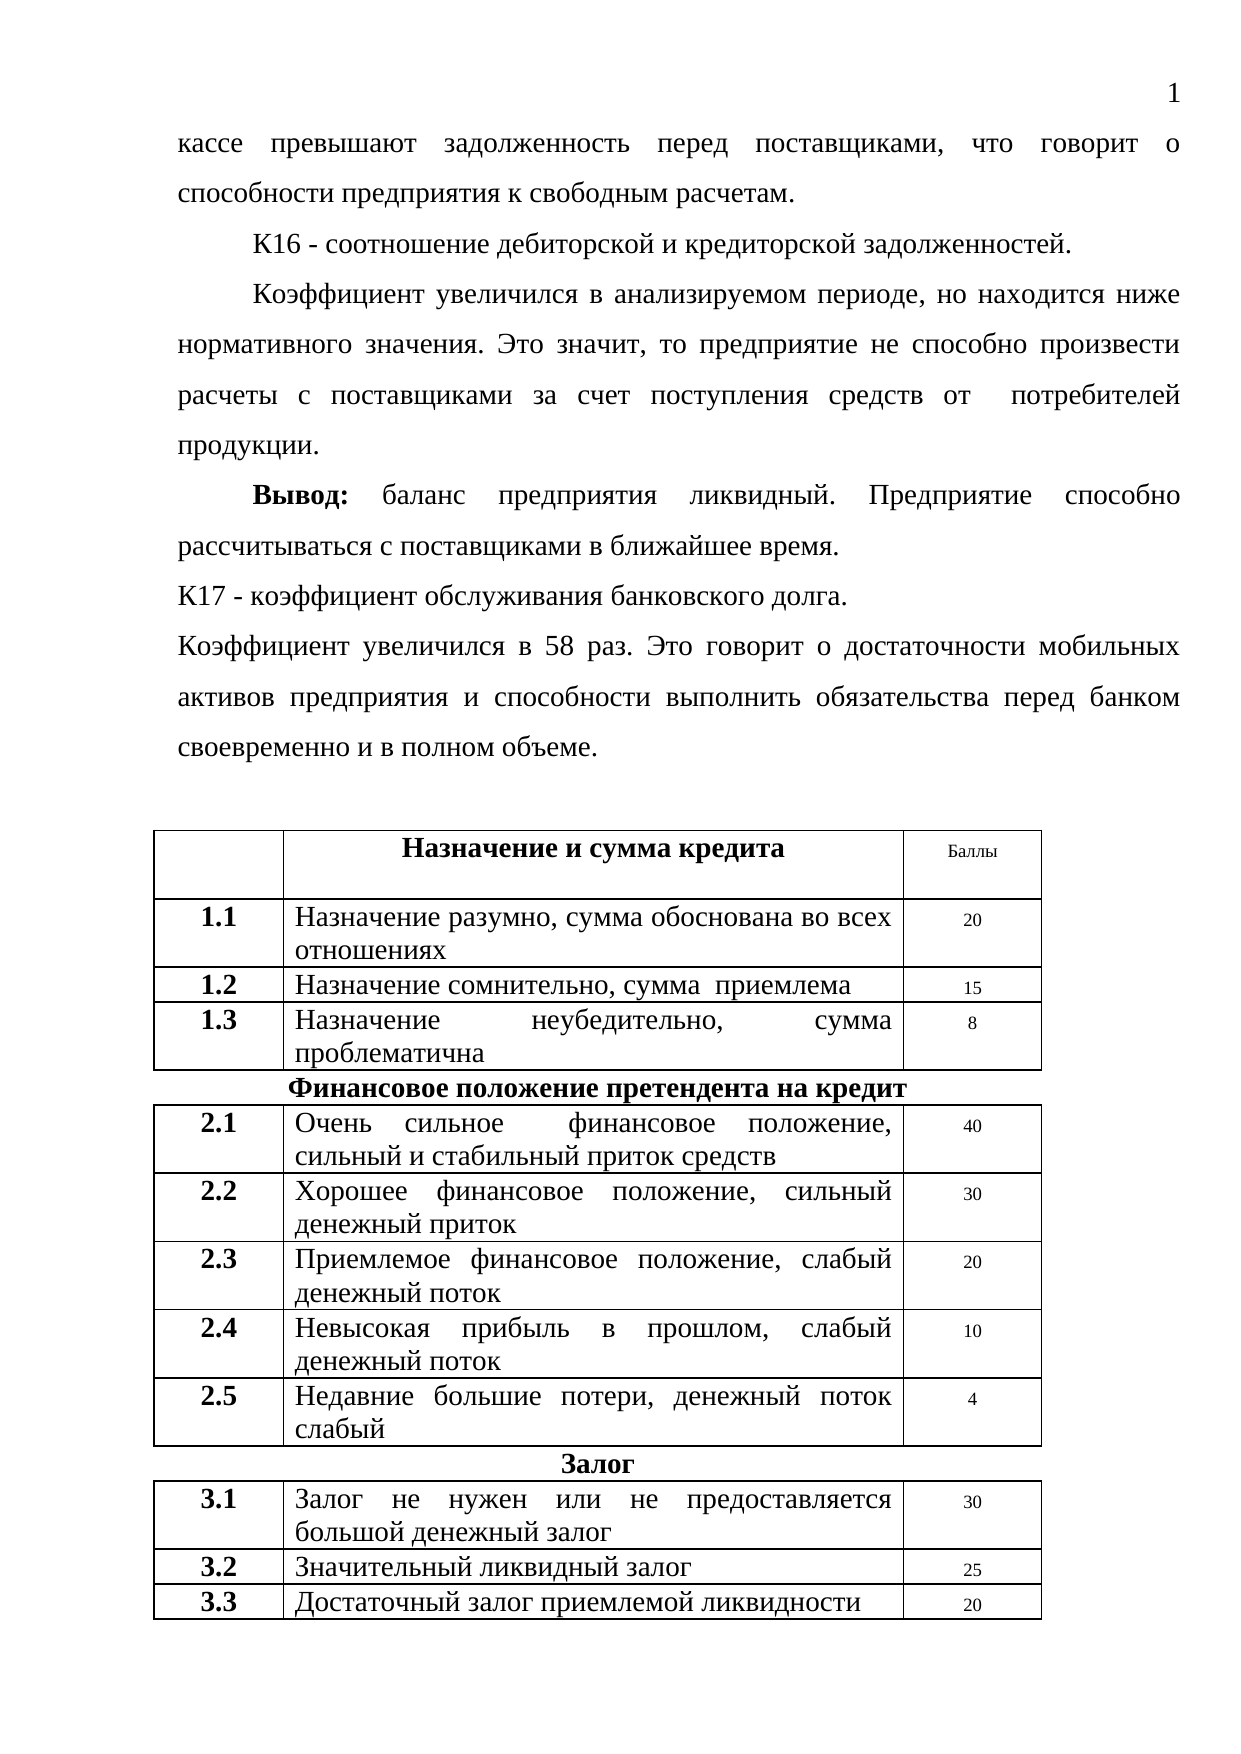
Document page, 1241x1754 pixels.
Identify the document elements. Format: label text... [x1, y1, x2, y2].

table_cell Назначение разумно, сумма обоснована во всех отношениях [284, 900, 903, 966]
table_cell 1.2 [155, 968, 283, 1001]
text К16 - соотношение дебиторской и кредиторской задолженностей. [177, 226, 1181, 259]
table_cell 20 [904, 1242, 1041, 1309]
table_header Баллы [904, 831, 1041, 898]
table_cell 15 [904, 968, 1041, 1001]
table_cell Назначение сомнительно, сумма приемлема [284, 968, 903, 1001]
table_header [155, 831, 283, 898]
table_cell 1.3 [155, 1003, 283, 1069]
text К17 - коэффициент обслуживания банковского долга. [177, 578, 1181, 612]
table_cell 3.2 [155, 1550, 283, 1583]
table_cell 10 [904, 1310, 1041, 1377]
table_cell 1.1 [155, 900, 283, 966]
table_cell 2.2 [155, 1174, 283, 1241]
table_cell 25 [904, 1550, 1041, 1583]
table_cell 3.1 [155, 1482, 283, 1548]
table_cell 8 [904, 1003, 1041, 1069]
text Коэффициент увеличился в анализируемом периоде, но находится ниже нормативного значения. Это значит, то предприятие не способно произвести расчеты с поставщиками за счет поступления средств от потребителей продукции. [177, 276, 1181, 461]
table_cell Невысокая прибыль в прошлом, слабый денежный поток [284, 1310, 903, 1377]
table_cell Финансовое положение претендента на кредит [154, 1071, 1041, 1104]
table_cell Назначение неубедительно, сумма проблематична [284, 1003, 903, 1069]
table_cell Приемлемое финансовое положение, слабый денежный поток [284, 1242, 903, 1309]
table_cell 2.1 [155, 1106, 283, 1172]
table_cell Достаточный залог приемлемой ликвидности [284, 1585, 903, 1618]
table_cell 20 [904, 1585, 1041, 1618]
table_cell 4 [904, 1379, 1041, 1445]
table_cell Значительный ликвидный залог [284, 1550, 903, 1583]
table_cell 2.5 [155, 1379, 283, 1445]
table_cell 2.3 [155, 1242, 283, 1309]
table_cell Залог [154, 1447, 1041, 1480]
table_cell 3.3 [155, 1585, 283, 1618]
table_cell 20 [904, 900, 1041, 966]
table_cell 30 [904, 1482, 1041, 1548]
table_cell 30 [904, 1174, 1041, 1241]
table_cell Хорошее финансовое положение, сильный денежный приток [284, 1174, 903, 1241]
table_cell Залог не нужен или не предоставляется большой денежный залог [284, 1482, 903, 1548]
table_cell 2.4 [155, 1310, 283, 1377]
text Вывод: баланс предприятия ликвидный. Предприятие способно рассчитываться с поставщиками в ближайшее время. [177, 477, 1181, 561]
table_cell Очень сильное финансовое положение, сильный и стабильный приток средств [284, 1106, 903, 1172]
table_cell Недавние большие потери, денежный поток слабый [284, 1379, 903, 1445]
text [177, 125, 1181, 209]
text Коэффициент увеличился в 58 раз. Это говорит о достаточности мобильных активов предприятия и способности выполнить обязательства перед банком своевременно и в полном объеме. [177, 628, 1181, 762]
table_header Назначение и сумма кредита [284, 831, 903, 898]
table_cell 40 [904, 1106, 1041, 1172]
